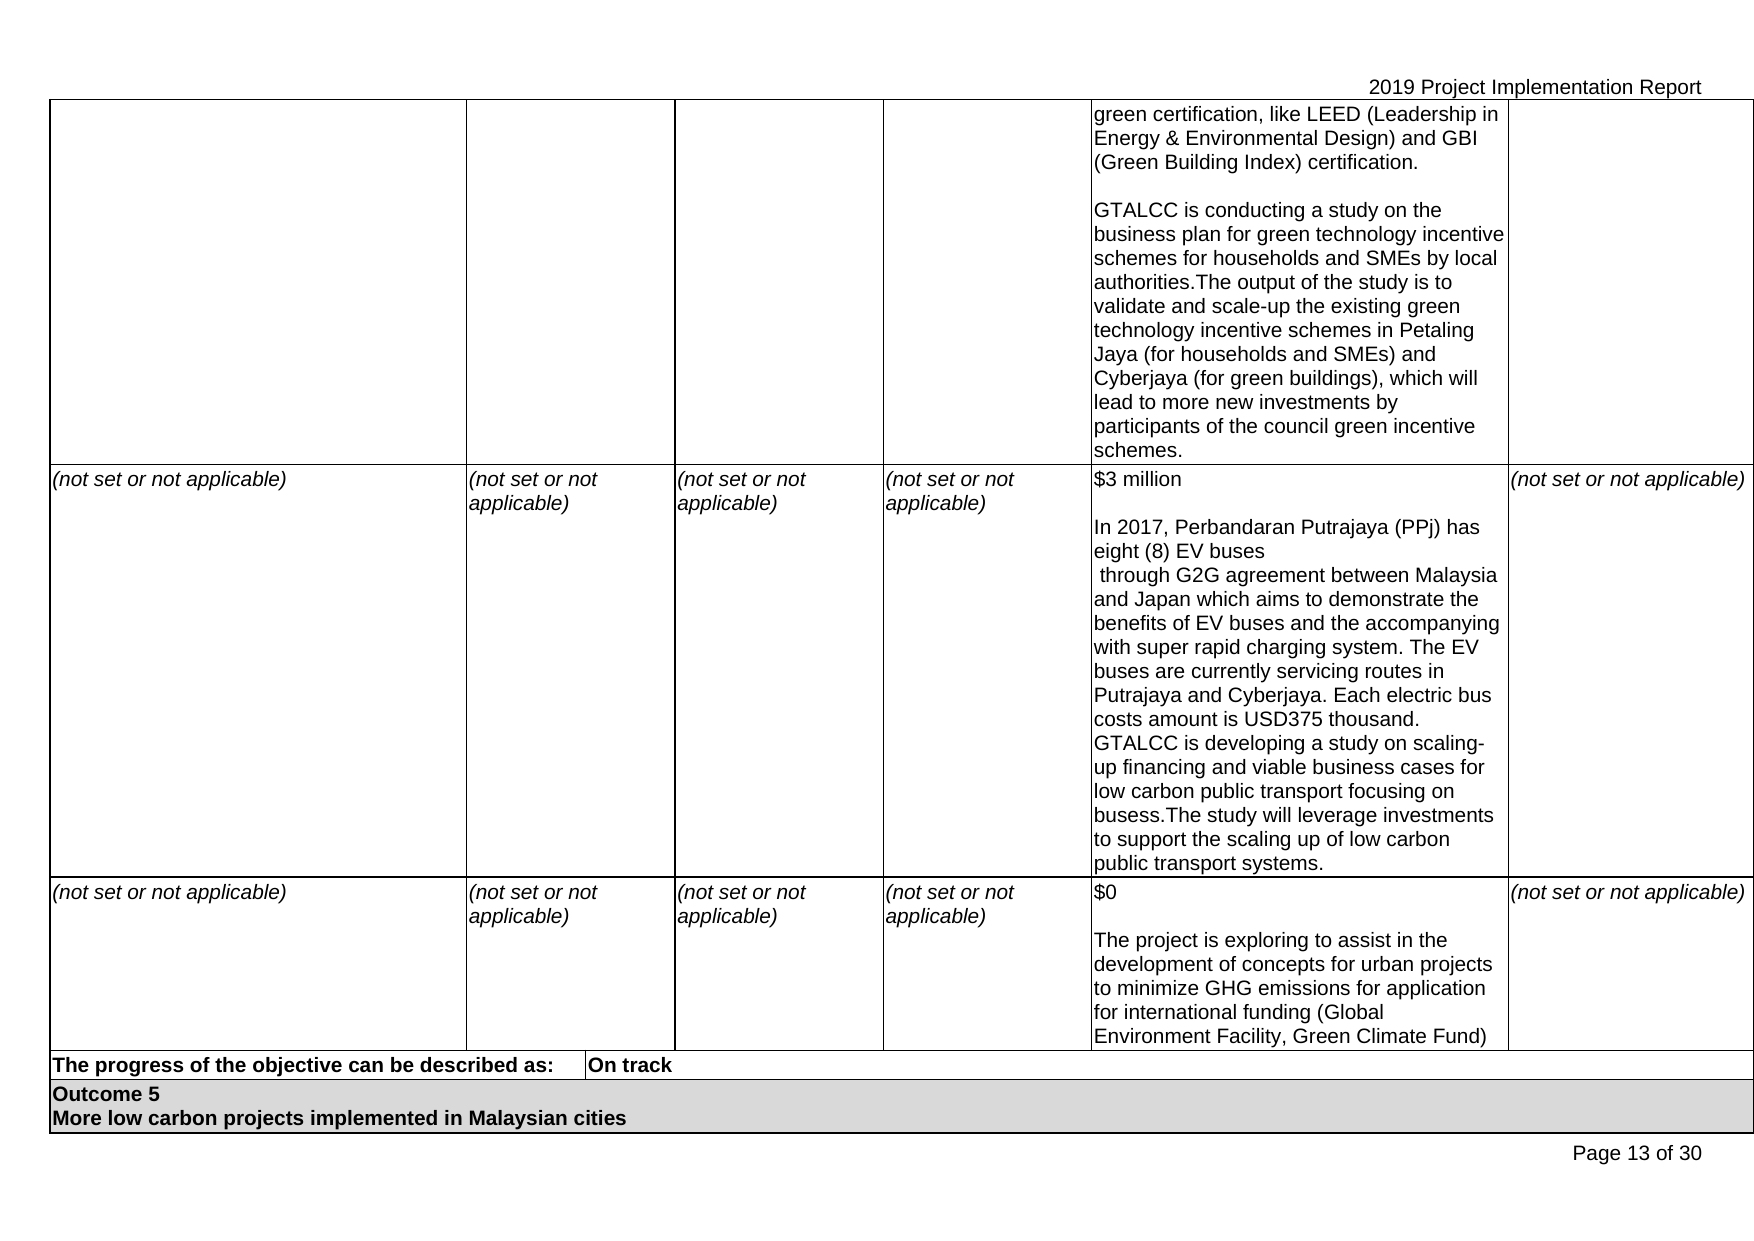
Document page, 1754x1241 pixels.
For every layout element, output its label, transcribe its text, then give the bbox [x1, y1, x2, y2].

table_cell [884, 100, 1091, 464]
table_cell Outcome 5 More low carbon projects implemented in Malaysian cities [51, 1080, 1753, 1132]
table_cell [1092, 100, 1508, 464]
table_cell (not set or not applicable) [51, 878, 466, 1049]
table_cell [676, 100, 883, 464]
table_cell (not set or not applicable) [51, 465, 466, 876]
table_cell (not set or not applicable) [884, 465, 1091, 876]
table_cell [1509, 100, 1753, 464]
table_cell (not set or not applicable) [676, 465, 883, 876]
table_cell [467, 100, 674, 464]
table_cell On track [586, 1051, 1753, 1079]
table_cell (not set or not applicable) [1509, 465, 1753, 876]
table_cell (not set or not applicable) [467, 878, 674, 1049]
table_cell $0 The project is exploring to assist in the development of concepts for urban projects to minimize GHG emissions for application for international funding (Global Environment Facility, Green Climate Fund) [1092, 878, 1508, 1049]
table_cell (not set or not applicable) [884, 878, 1091, 1049]
table_cell $3 million In 2017, Perbandaran Putrajaya (PPj) has eight (8) EV buses through G2G agreement between Malaysia and Japan which aims to demonstrate the benefits of EV buses and the accompanying with super rapid charging system. The EV buses are currently servicing routes in Putrajaya and Cyberjaya. Each electric bus costs amount is USD375 thousand. GTALCC is developing a study on scaling-up financing and viable business cases for low carbon public transport focusing on busess.The study will leverage investments to support the scaling up of low carbon public transport systems. [1092, 465, 1508, 876]
table_cell (not set or not applicable) [467, 465, 674, 876]
table_cell (not set or not applicable) [676, 878, 883, 1049]
table_cell (not set or not applicable) [1509, 878, 1753, 1049]
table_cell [51, 100, 466, 464]
table_cell The progress of the objective can be described as: [51, 1051, 585, 1079]
